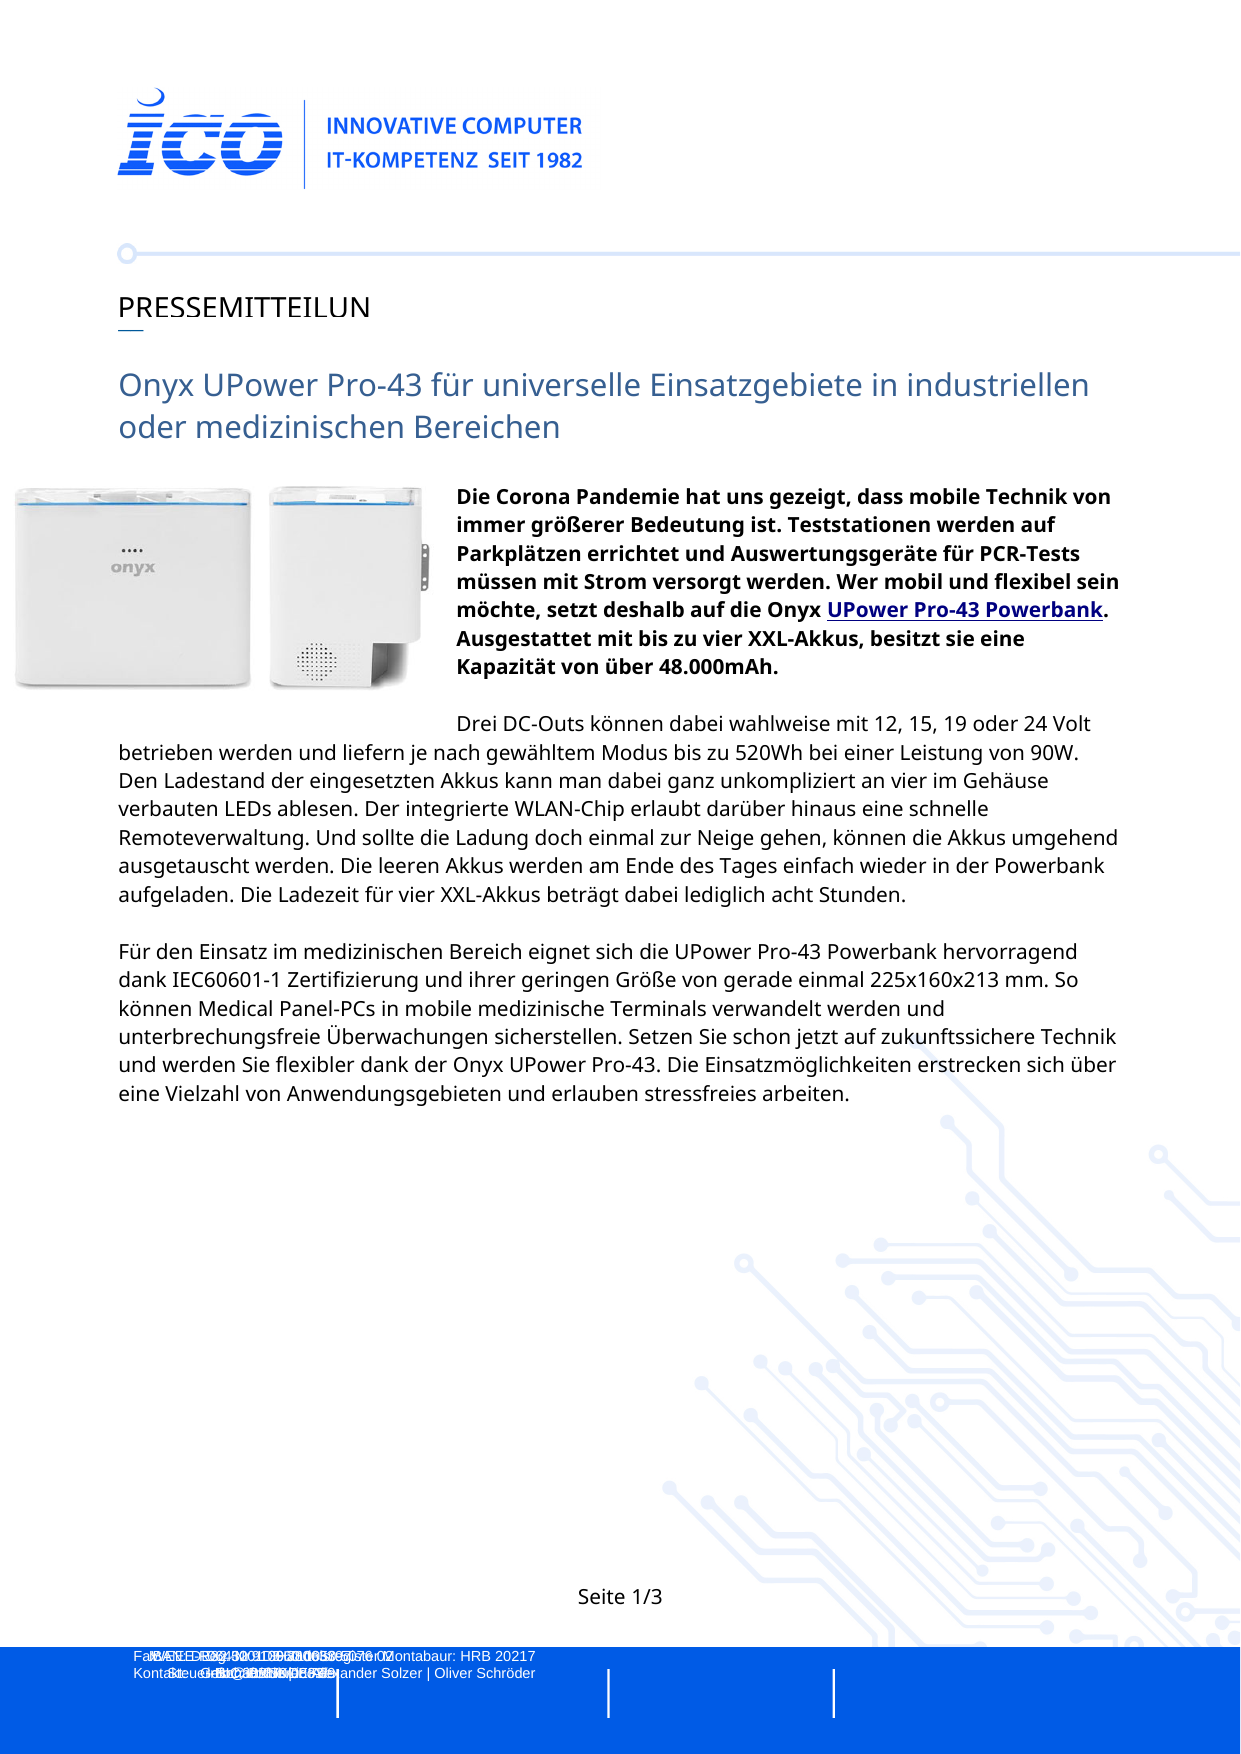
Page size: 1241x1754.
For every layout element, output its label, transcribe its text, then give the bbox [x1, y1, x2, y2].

text Die Corona Pandemie hat uns gezeigt, dass mobile Technik von immer größerer Bedeutung ist. Teststationen werden auf Parkplätzen errichtet und Auswertungsgeräte für PCR-Tests müssen mit Strom versorgt werden. Wer mobil und flexibel sein möchte, setzt deshalb auf die Onyx UPower Pro-43 Powerbank. Ausgestattet mit bis zu vier XXL-Akkus, besitzt sie eine Kapazität von über 48.000mAh. [438, 482, 1122, 681]
picture [0, 454, 438, 714]
picture [117, 87, 601, 190]
text Onyx UPower Pro-43 für universelle Einsatzgebiete in industriellen oder medizinischen Bereichen [118, 362, 1122, 448]
text Drei DC-Outs können dabei wahlweise mit 12, 15, 19 oder 24 Volt betrieben werden und liefern je nach gewähltem Modus bis zu 520Wh bei einer Leistung von 90W. Den Ladestand der eingesetzten Akkus kann man dabei ganz unkompliziert an vier im Gehäuse verbauten LEDs ablesen. Der integrierte WLAN-Chip erlaubt darüber hinaus eine schnelle Remoteverwaltung. Und sollte die Ladung doch einmal zur Neige gehen, können die Akkus umgehend ausgetauscht werden. Die leeren Akkus werden am Ende des Tages einfach wieder in der Powerbank aufgeladen. Die Ladezeit für vier XXL-Akkus beträgt dabei lediglich acht Stunden. [118, 709, 1122, 908]
text Für den Einsatz im medizinischen Bereich eignet sich die UPower Pro-43 Powerbank hervorragend dank IEC60601-1 Zertifizierung und ihrer geringen Größe von gerade einmal 225x160x213 mm. So können Medical Panel-PCs in mobile medizinische Terminals verwandelt werden und unterbrechungsfreie Überwachungen sicherstellen. Setzen Sie schon jetzt auf zukunftssichere Technik und werden Sie flexibler dank der Onyx UPower Pro-43. Die Einsatzmöglichkeiten erstrecken sich über eine Vielzahl von Anwendungsgebieten und erlauben stressfreies arbeiten. [118, 937, 1122, 1107]
picture [0, 1033, 1241, 1754]
picture [111, 243, 1241, 264]
